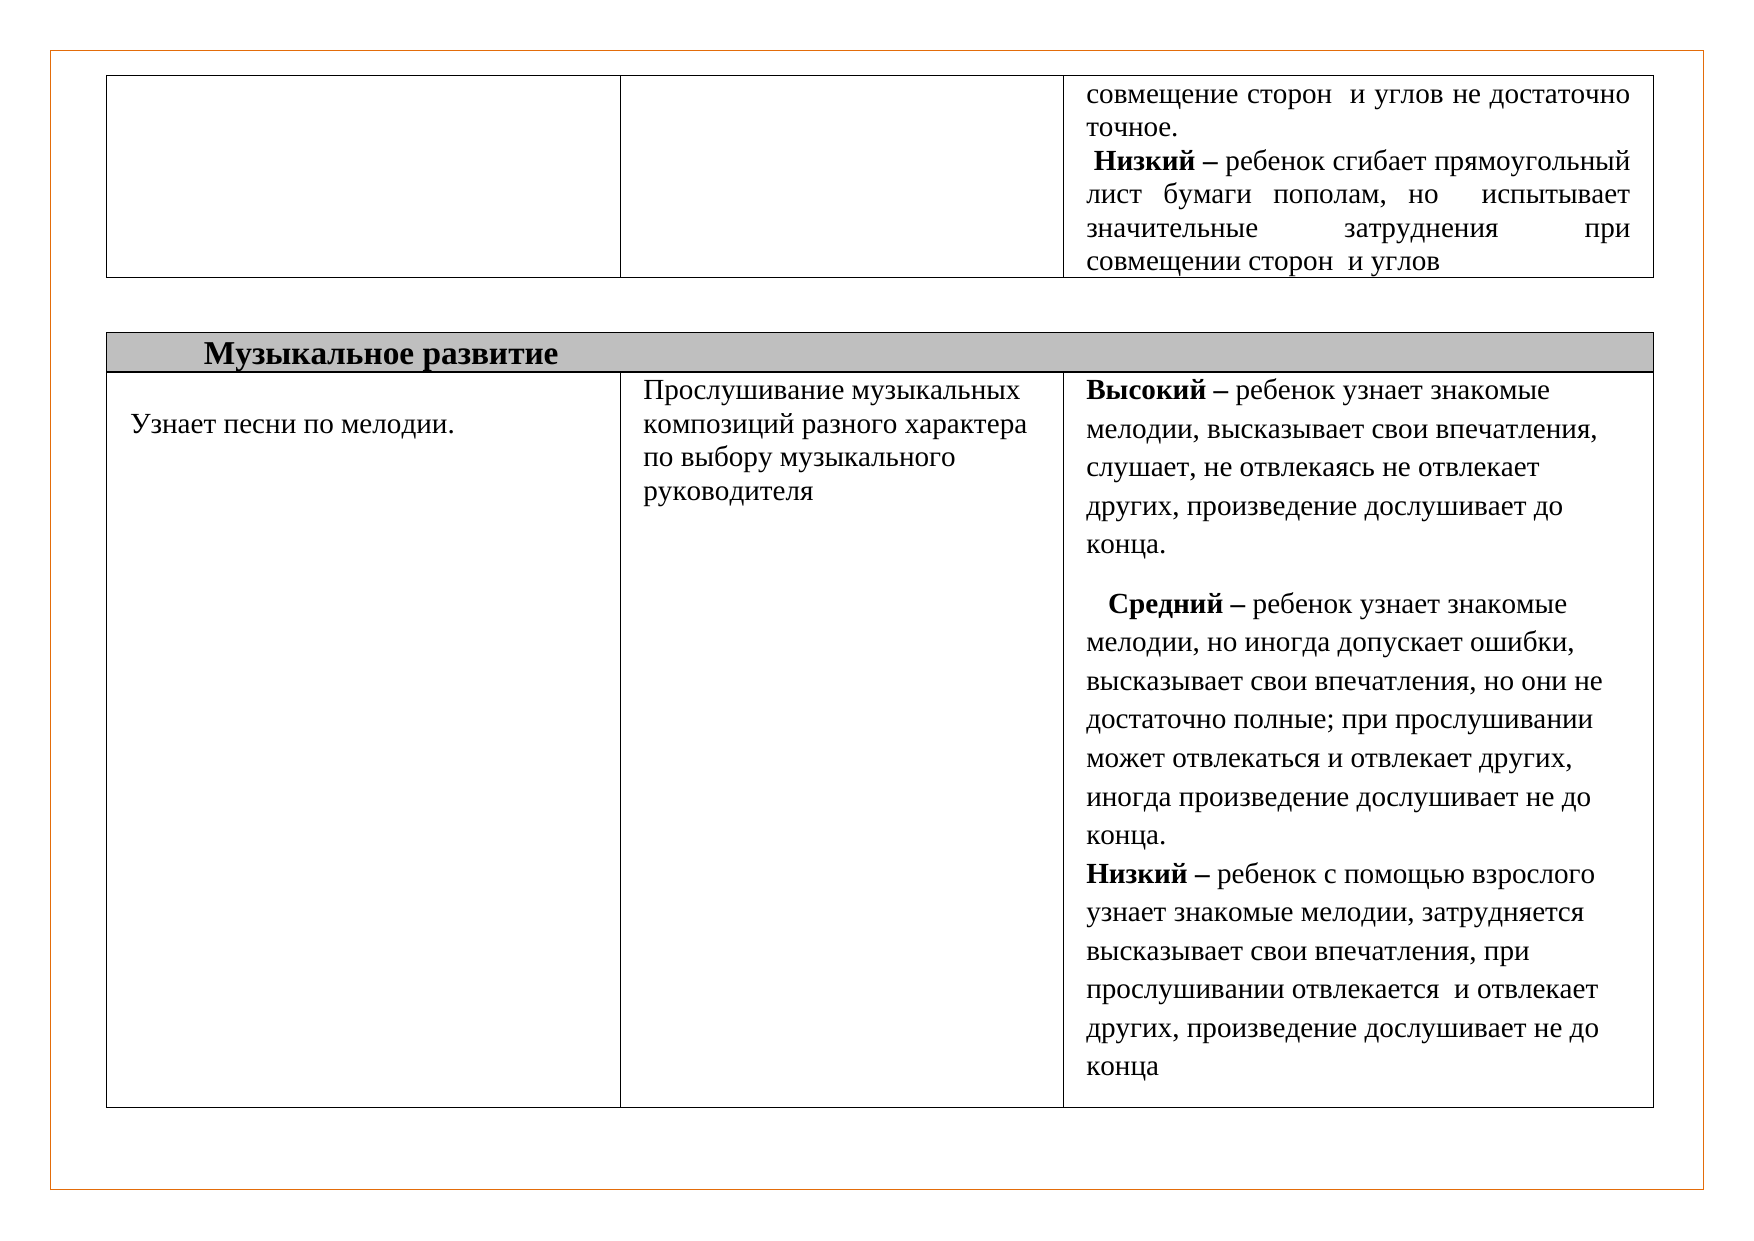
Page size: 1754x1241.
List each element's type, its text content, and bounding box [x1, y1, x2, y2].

table_header Музыкальное развитие [107, 333, 1653, 371]
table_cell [1064, 373, 1653, 1107]
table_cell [107, 373, 620, 1107]
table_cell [107, 76, 620, 277]
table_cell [621, 373, 1063, 1107]
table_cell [621, 76, 1063, 277]
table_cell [1064, 76, 1653, 277]
